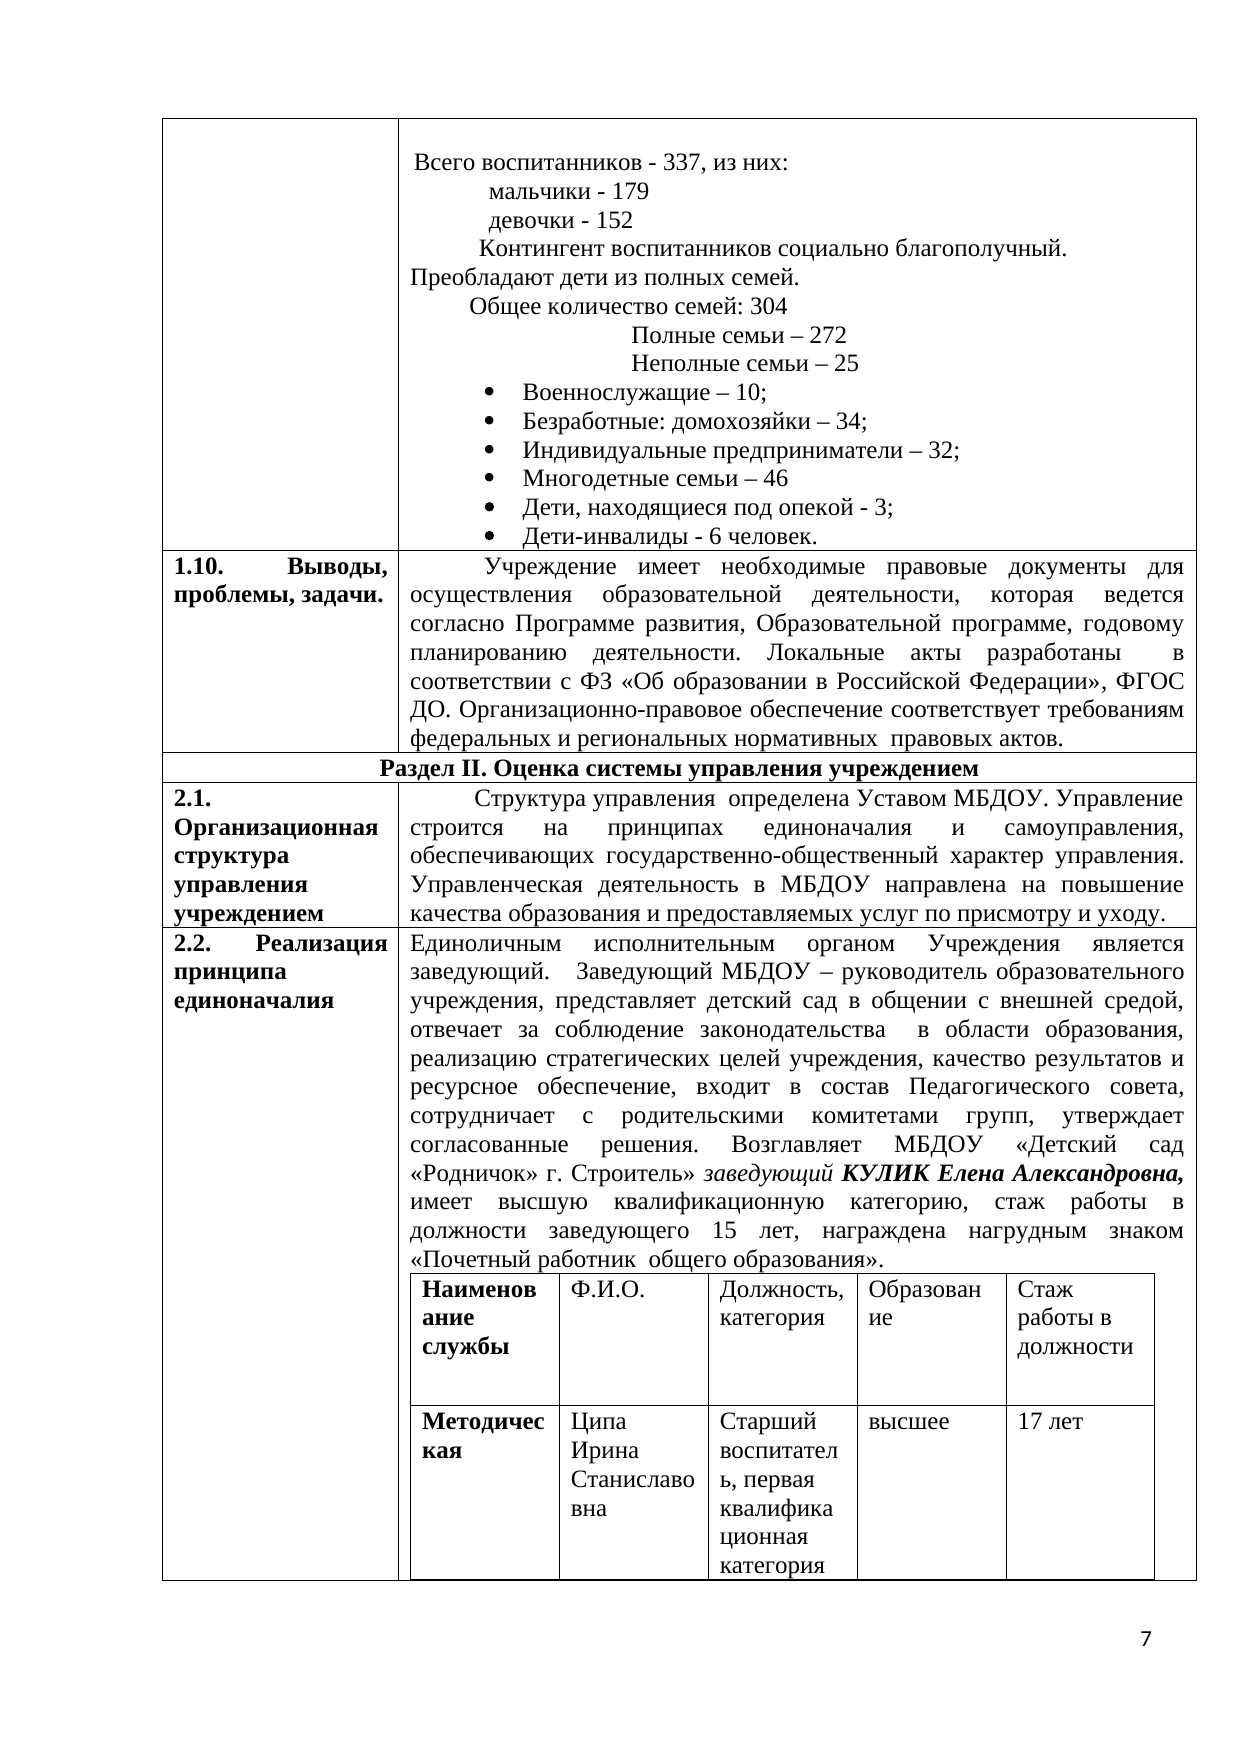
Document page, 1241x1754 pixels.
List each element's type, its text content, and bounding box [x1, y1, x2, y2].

table_cell Раздел II. Оценка системы управления учреждением [163, 753, 1196, 782]
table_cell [163, 928, 398, 1580]
table_cell Учреждение имеет необходимые правовые документы для осуществления образовательной деятельности, которая ведется согласно Программе развития, Образовательной программе, годовому планированию деятельности. Локальные акты разработаны в соответствии с ФЗ «Об образовании в Российской Федерации», ФГОС ДО. Организационно-правовое обеспечение соответствует требованиям федеральных и региональных нормативных правовых актов. [399, 551, 1196, 752]
table_cell Структура управления определена Уставом МБДОУ. Управление строится на принципах единоначалия и самоуправления, обеспечивающих государственно-общественный характер управления. Управленческая деятельность в МБДОУ направлена на повышение качества образования и предоставляемых услуг по присмотру и уходу. [399, 783, 1196, 927]
table_cell 1.10. Выводы, проблемы, задачи. [163, 551, 398, 752]
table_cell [163, 119, 398, 550]
table_cell 2.1. Организационная структура управления учреждением [163, 783, 398, 927]
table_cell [399, 928, 1196, 1580]
